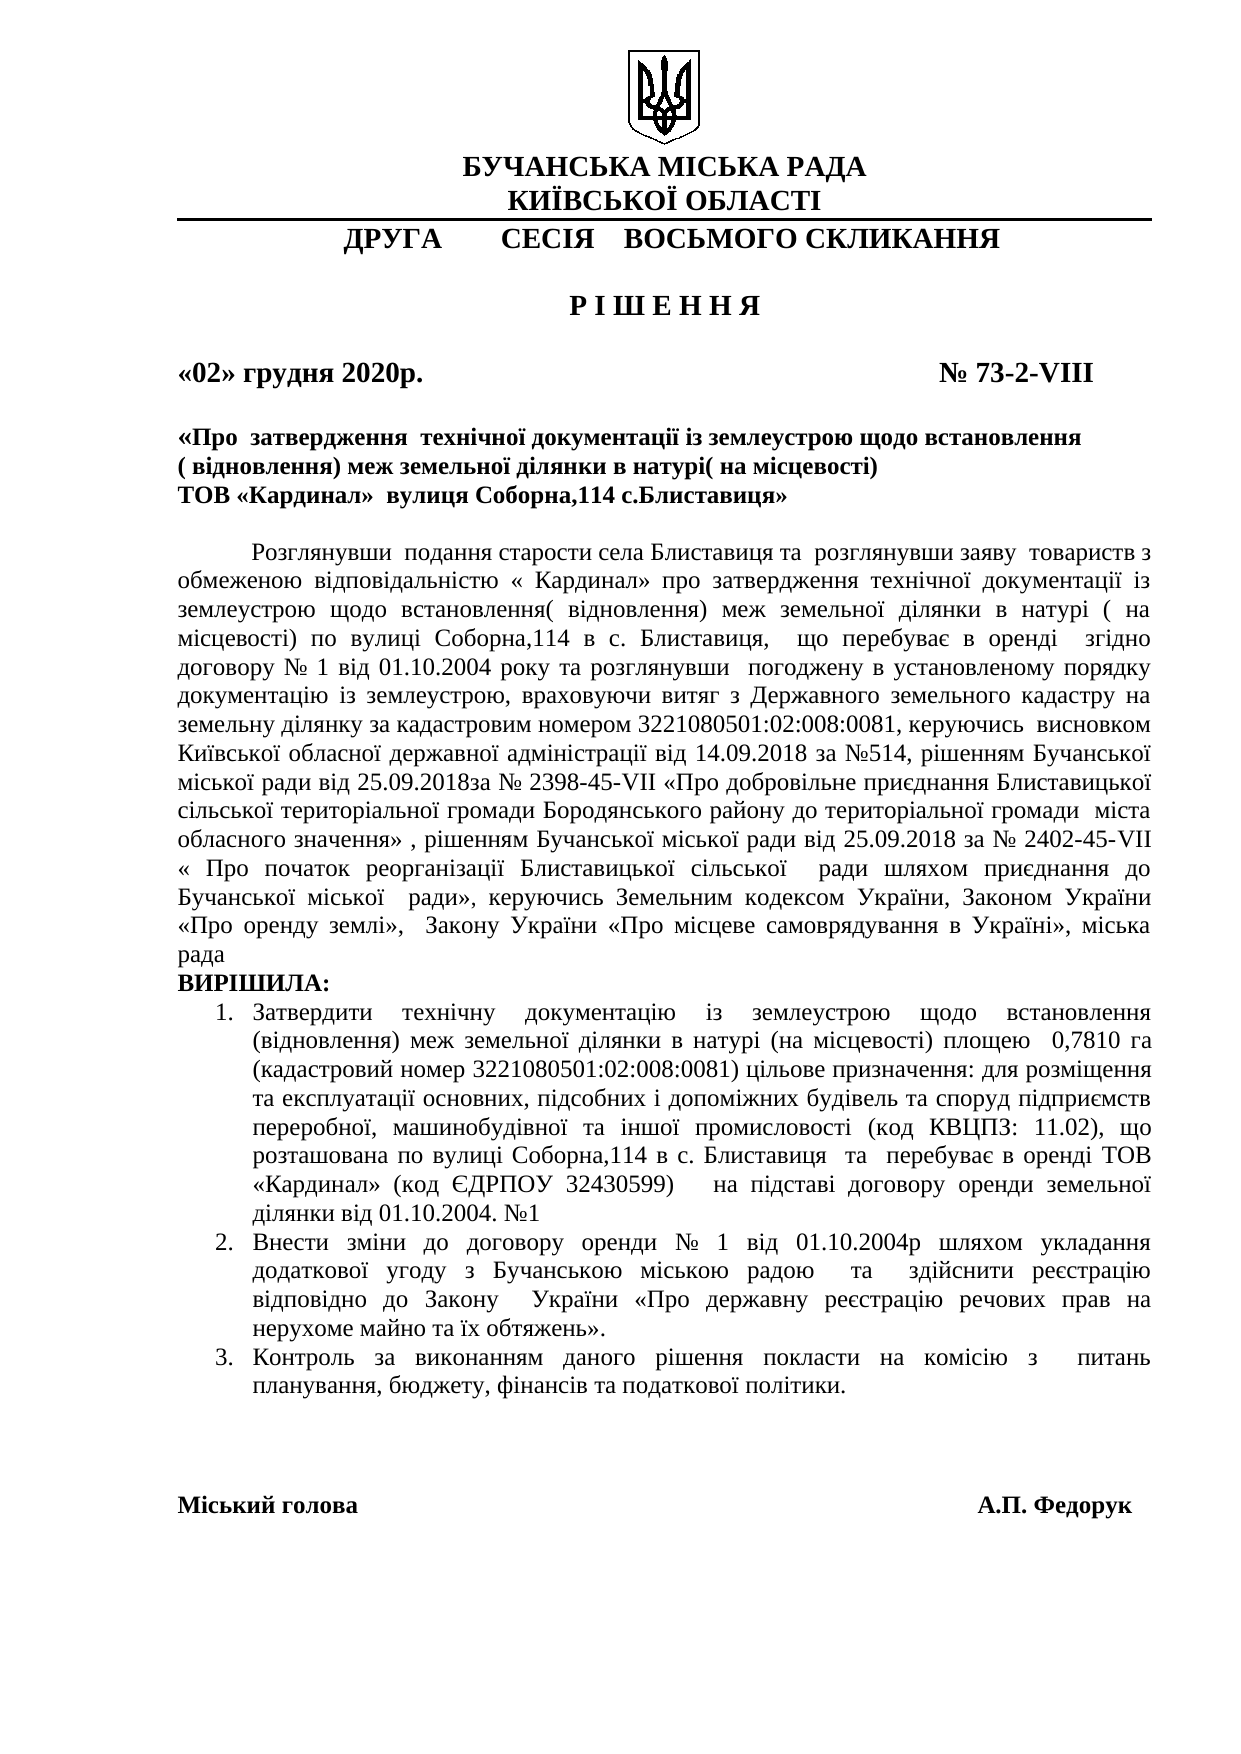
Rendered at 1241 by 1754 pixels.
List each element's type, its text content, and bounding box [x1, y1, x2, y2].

list Контроль за виконанням даного рішення покласти на комісію з питань планування, бюджету, фінансів та податкової політики. [215, 1342, 1152, 1399]
text «Про затвердження технічної документації із землеустрою щодо встановлення [177, 418, 1152, 451]
text Р І Ш Е Н Н Я [177, 288, 1152, 322]
text «02» грудня 2020р. № 73-2-VІІІ [177, 356, 1152, 389]
text ТОВ «Кардинал» вулиця Соборна,114 с.Блиставиця» [177, 480, 1152, 509]
text ( відновлення) меж земельної ділянки в натурі( на місцевості) [177, 451, 1152, 480]
text Розглянувши подання старости села Блиставиця та розглянувши заяву товариств з обмеженою відповідальністю « Кардинал» про затвердження технічної документації із землеустрою щодо встановлення( відновлення) меж земельної ділянки в натурі ( на місцевості) по вулиці Соборна,114 в с. Блиставиця, що перебуває в оренді згідно договору № 1 від 01.10.2004 року та розглянувши погоджену в установленому порядку документацію із землеустрою, враховуючи витяг з Державного земельного кадастру на земельну ділянку за кадастровим номером 3221080501:02:008:0081, керуючись висновком Київської обласної державної адміністрації від 14.09.2018 за №514, рішенням Бучанської міської ради від 25.09.2018за № 2398-45-VІІ «Про добровільне приєднання Блиставицької сільської територіальної громади Бородянського району до територіальної громади міста обласного значення» , рішенням Бучанської міської ради від 25.09.2018 за № 2402-45-VІІ « Про початок реорганізації Блиставицької сільської ради шляхом приєднання до Бучанської міської ради», керуючись Земельним кодексом України, Законом України «Про оренду землі», Закону України «Про місцеве самоврядування в Україні», міська рада [177, 537, 1152, 968]
text ВИРІШИЛА: [177, 968, 1152, 997]
text БУЧАНСЬКА МІСЬКА РАДА [177, 149, 1152, 183]
text Міський голова А.П. Федорук [177, 1490, 1152, 1519]
list Внести зміни до договору оренди № 1 від 01.10.2004р шляхом укладання додаткової угоду з Бучанською міською радою та здійснити реєстрацію відповідно до Закону України «Про державну реєстрацію речових прав на нерухоме майно та їх обтяжень». [215, 1227, 1152, 1342]
text КИЇВСЬКОЇ ОБЛАСТІ [177, 183, 1152, 218]
text ДРУГА СЕСІЯ ВОСЬМОГО СКЛИКАННЯ [177, 221, 1152, 255]
list Затвердити технічну документацію із землеустрою щодо встановлення (відновлення) меж земельної ділянки в натурі (на місцевості) площею 0,7810 га (кадастровий номер 3221080501:02:008:0081) цільове призначення: для розміщення та експлуатації основних, підсобних і допоміжних будівель та споруд підприємств переробної, машинобудівної та іншої промисловості (код КВЦПЗ: 11.02), що розташована по вулиці Соборна,114 в с. Блиставиця та перебуває в оренді ТОВ «Кардинал» (код ЄДРПОУ 32430599) на підставі договору оренди земельної ділянки від 01.10.2004. №1 [215, 997, 1152, 1227]
